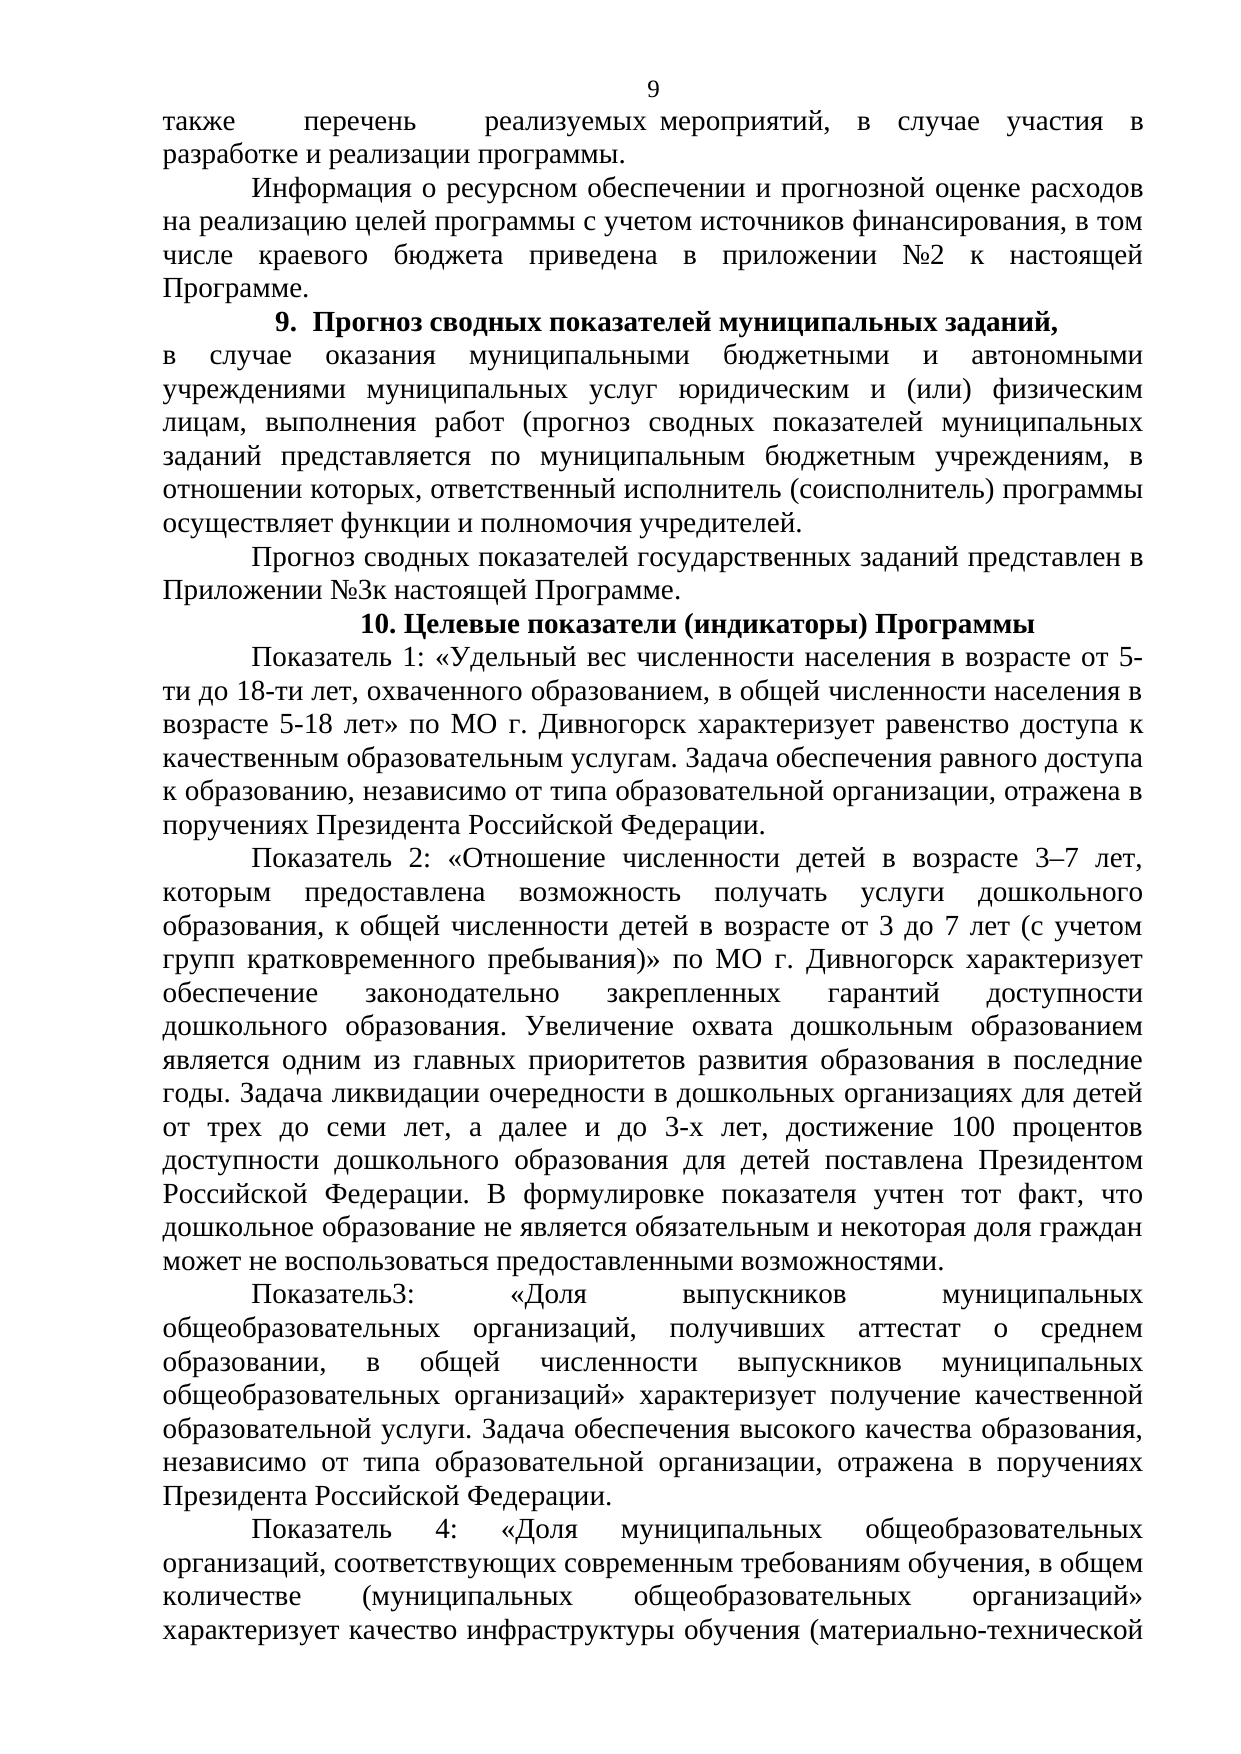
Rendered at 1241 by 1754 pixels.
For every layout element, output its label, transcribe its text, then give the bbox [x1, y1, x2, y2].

text Информация о ресурсном обеспечении и прогнозной оценке расходов на реализацию целей программы с учетом источников финансирования, в том числе краевого бюджета приведена в приложении №2 к настоящей Программе. [162, 170, 1144, 304]
text Показатель 1: «Удельный вес численности населения в возрасте от 5-ти до 18-ти лет, охваченного образованием, в общей численности населения в возрасте 5-18 лет» по МО г. Дивногорск характеризует равенство доступа к качественным образовательным услугам. Задача обеспечения равного доступа к образованию, независимо от типа образовательной организации, отражена в поручениях Президента Российской Федерации. [162, 639, 1144, 841]
text Прогноз сводных показателей государственных заданий представлен в Приложении №3к настоящей Программе. [162, 539, 1144, 606]
text 10. Целевые показатели (индикаторы) Программы [162, 606, 1144, 639]
list Прогноз сводных показателей муниципальных заданий, [275, 304, 1144, 337]
text в случае оказания муниципальными бюджетными и автономными учреждениями муниципальных услуг юридическим и (или) физическим лицам, выполнения работ (прогноз сводных показателей муниципальных заданий представляется по муниципальным бюджетным учреждениям, в отношении которых, ответственный исполнитель (соисполнитель) программы осуществляет функции и полномочия учредителей. [162, 337, 1144, 539]
text Показатель3: «Доля выпускников муниципальных общеобразовательных организаций, получивших аттестат о среднем образовании, в общей численности выпускников муниципальных общеобразовательных организаций» характеризует получение качественной образовательной услуги. Задача обеспечения высокого качества образования, независимо от типа образовательной организации, отражена в поручениях Президента Российской Федерации. [162, 1277, 1144, 1511]
text Показатель 2: «Отношение численности детей в возрасте 3–7 лет, которым предоставлена возможность получать услуги дошкольного образования, к общей численности детей в возрасте от 3 до 7 лет (с учетом групп кратковременного пребывания)» по МО г. Дивногорск характеризует обеспечение законодательно закрепленных гарантий доступности дошкольного образования. Увеличение охвата дошкольным образованием является одним из главных приоритетов развития образования в последние годы. Задача ликвидации очередности в дошкольных организациях для детей от трех до семи лет, а далее и до 3-х лет, достижение 100 процентов доступности дошкольного образования для детей поставлена Президентом Российской Федерации. В формулировке показателя учтен тот факт, что дошкольное образование не является обязательным и некоторая доля граждан может не воспользоваться предоставленными возможностями. [162, 841, 1144, 1277]
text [162, 1511, 1144, 1646]
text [162, 103, 1144, 170]
